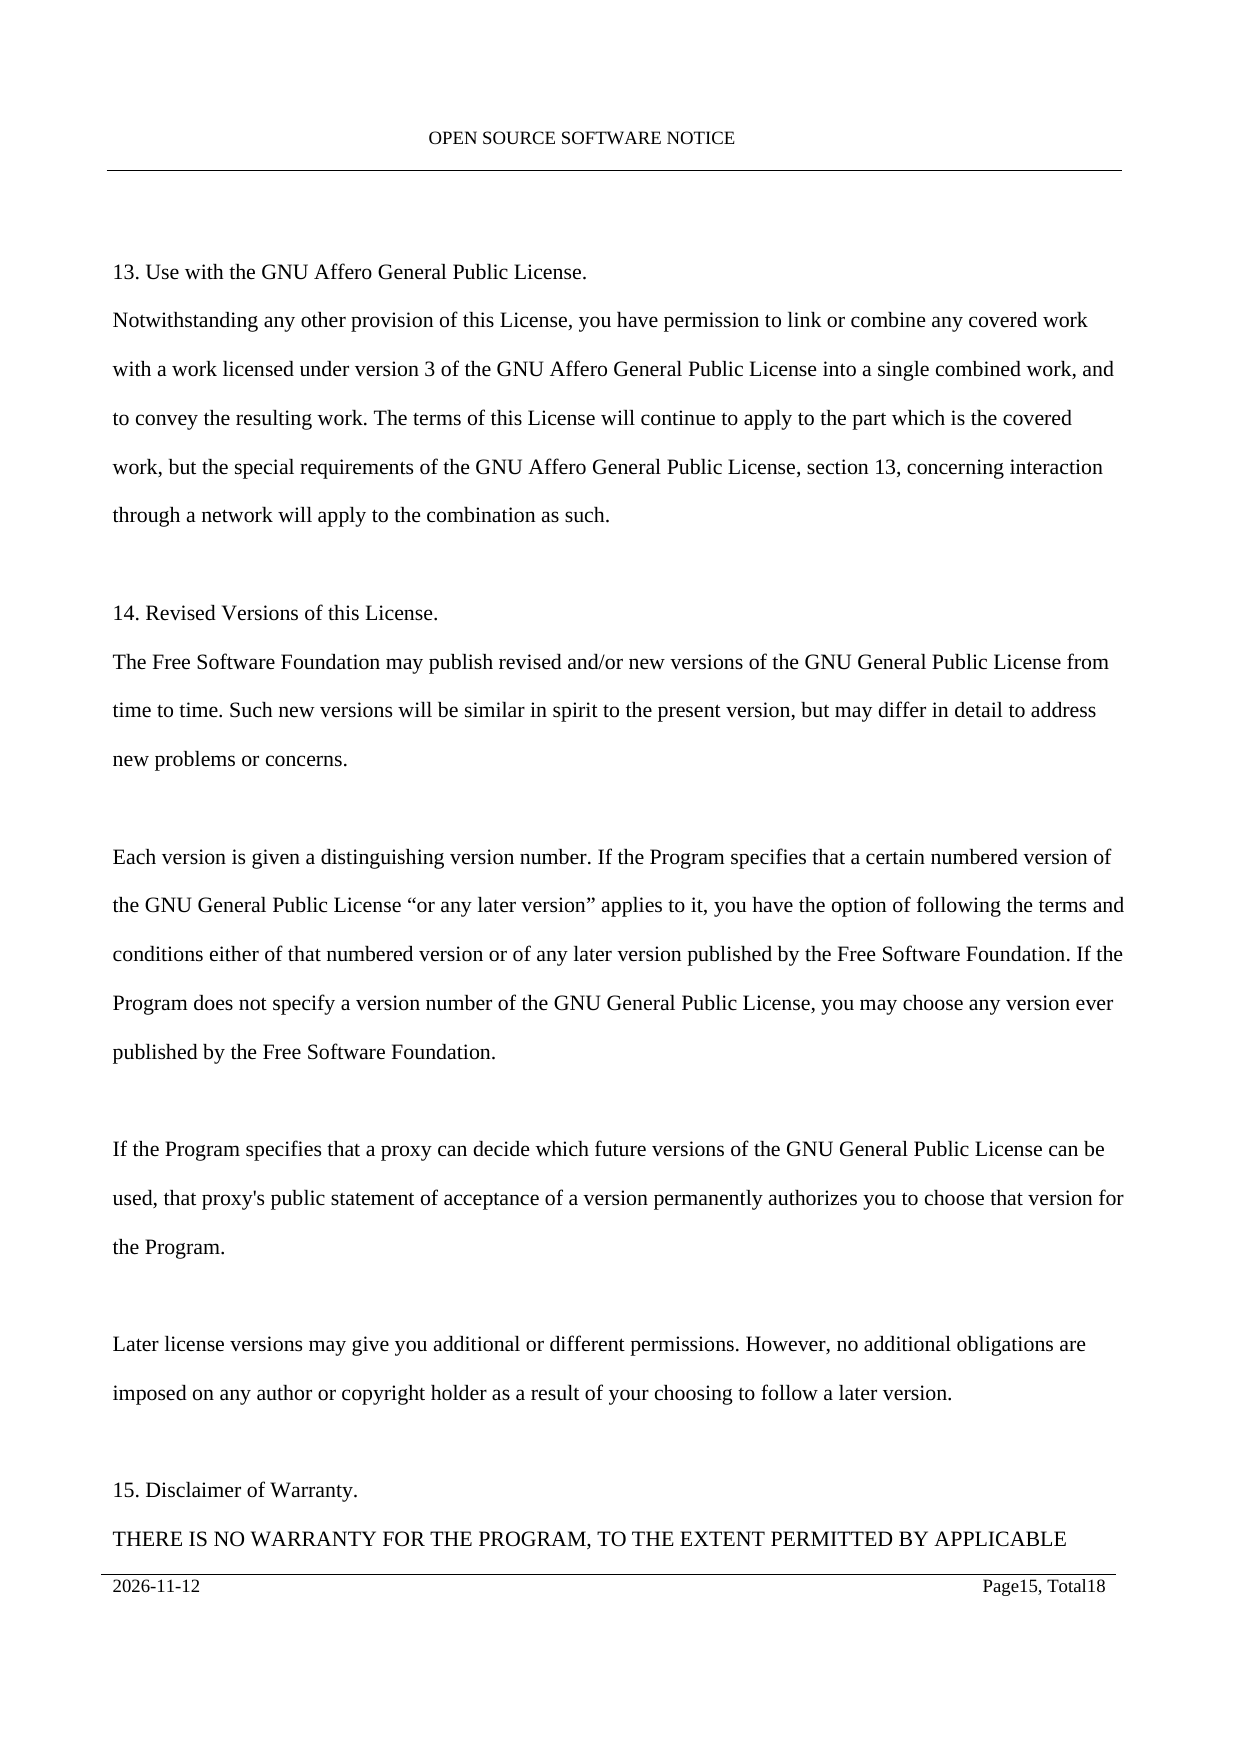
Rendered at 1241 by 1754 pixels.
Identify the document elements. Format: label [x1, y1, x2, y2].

text [112, 206, 1128, 1555]
